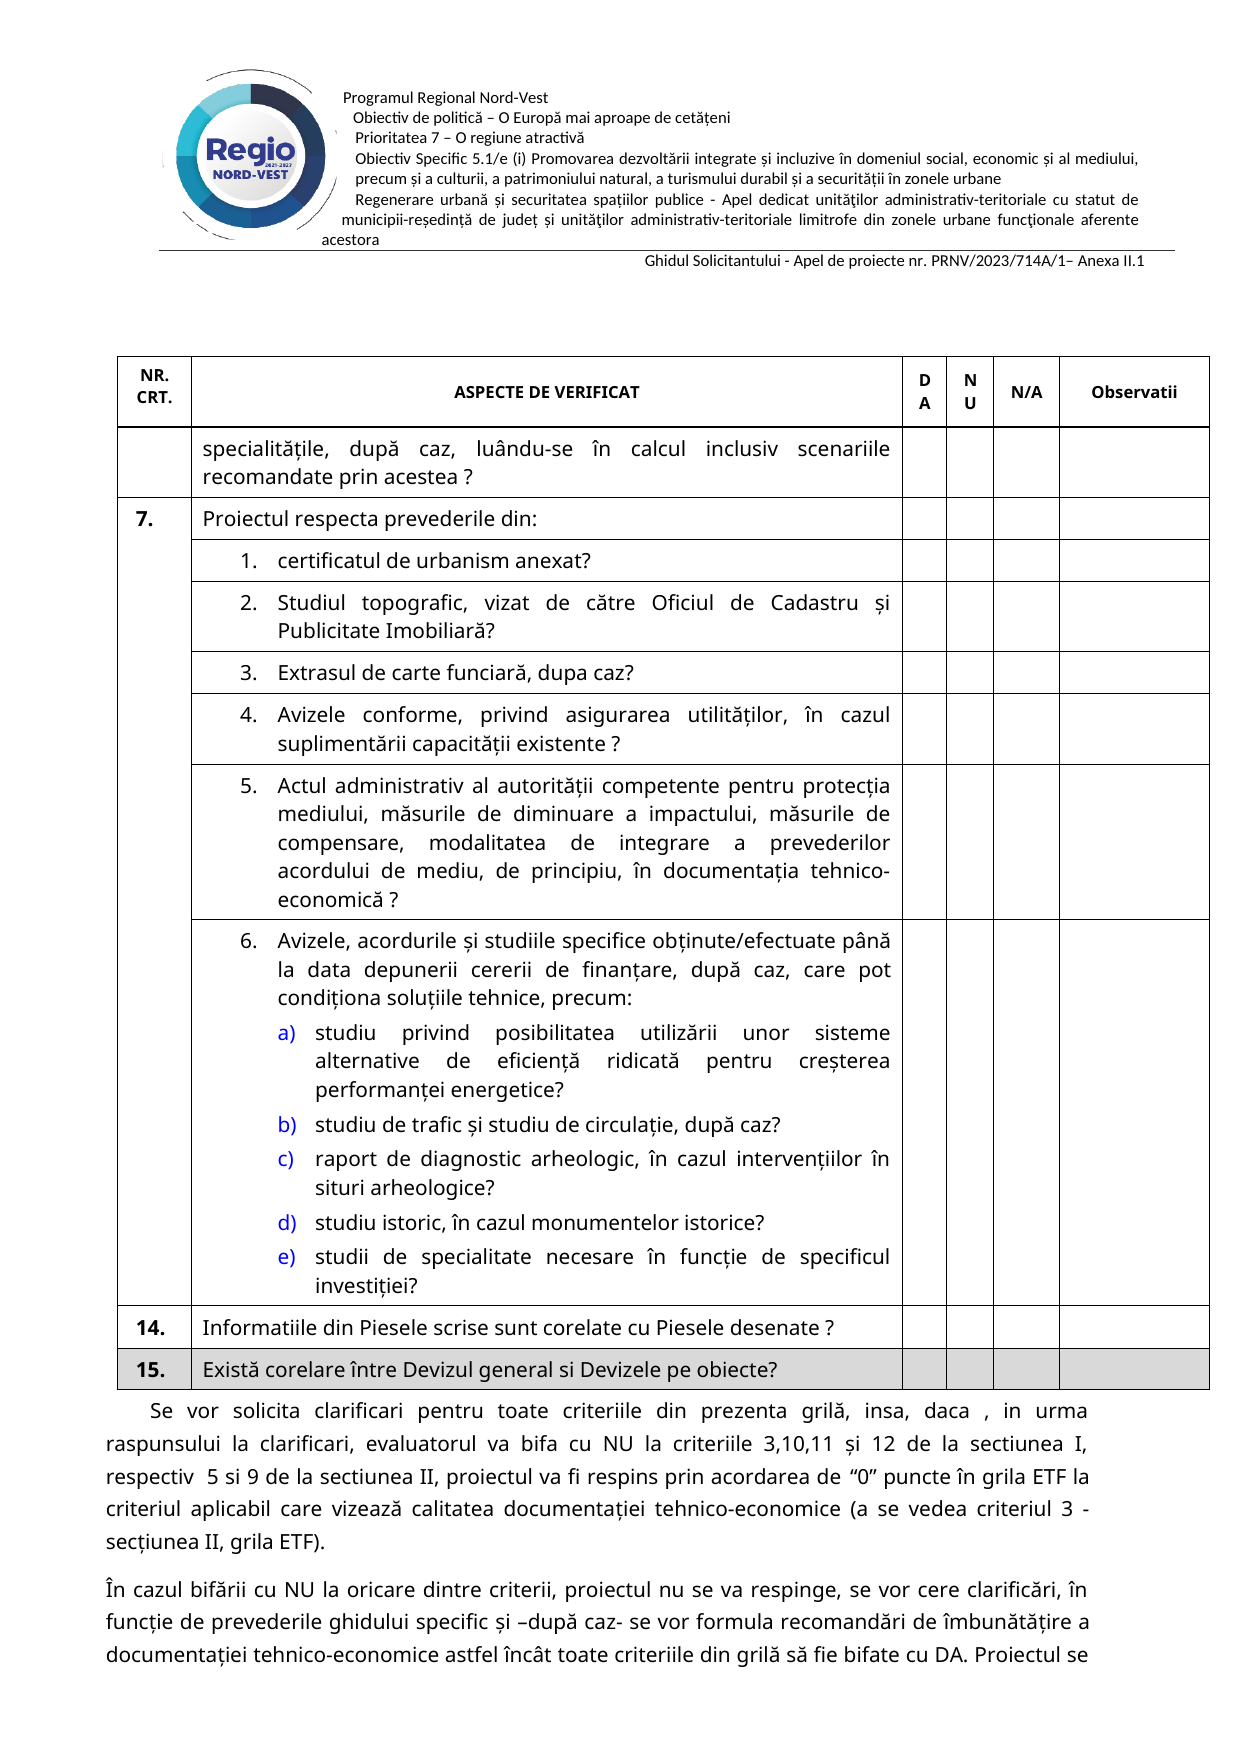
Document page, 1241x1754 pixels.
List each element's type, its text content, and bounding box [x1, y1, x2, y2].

table_cell [903, 1349, 946, 1389]
table_cell Proiectul respecta prevederile din: [192, 498, 902, 539]
table_cell [1060, 765, 1209, 919]
table_cell [947, 498, 993, 539]
table_cell [1060, 920, 1209, 1305]
table_cell [1060, 652, 1209, 693]
text Se vor solicita clarificari pentru toate criteriile din prezenta grilă, insa, daca , in urma raspunsului la clarificari, evaluatorul va bifa cu NU la criteriile 3,10,11 şi 12 de la sectiunea I, respectiv 5 si 9 de la sectiunea II, proiectul va fi respins prin acordarea de “0” puncte în grila ETF la criteriul aplicabil care vizează calitatea documentației tehnico-economice (a se vedea criteriul 3 - secțiunea II, grila ETF). [106, 1397, 1090, 1556]
table_cell [118, 498, 191, 1305]
table_cell [994, 1306, 1059, 1347]
table_cell [903, 694, 946, 764]
table_cell [994, 1349, 1059, 1389]
picture [161, 69, 337, 238]
table_header NU [947, 357, 993, 426]
table_cell [118, 428, 191, 497]
table_header NR. CRT. [118, 357, 191, 426]
table_cell [118, 1349, 191, 1389]
table_header Observatii [1060, 357, 1209, 426]
table_header N/A [994, 357, 1059, 426]
table_cell [1060, 694, 1209, 764]
table_cell [994, 540, 1059, 581]
table_cell Avizele conforme, privind asigurarea utilităţilor, în cazul suplimentării capacităţii existente ? [192, 694, 902, 764]
table_cell [903, 582, 946, 651]
table_cell Actul administrativ al autorităţii competente pentru protecţia mediului, măsurile de diminuare a impactului, măsurile de compensare, modalitatea de integrare a prevederilor acordului de mediu, de principiu, în documentaţia tehnico-economică ? [192, 765, 902, 919]
table_cell [947, 1306, 993, 1347]
table_cell [1060, 498, 1209, 539]
table_cell [1060, 428, 1209, 497]
table_cell [994, 694, 1059, 764]
table_cell [994, 765, 1059, 919]
table_cell [903, 652, 946, 693]
table_cell Există corelare între Devizul general si Devizele pe obiecte? [192, 1349, 902, 1389]
table_cell [1060, 1349, 1209, 1389]
table_cell Avizele, acordurile şi studiile specifice obținute/efectuate până la data depunerii cererii de finanțare, după caz, care pot condiţiona soluţiile tehnice, precum: studiu privind posibilitatea utilizării unor sisteme alternative de eficienţă ridicată pentru creşterea performanţei energetice? studiu de trafic şi studiu de circulaţie, după caz? raport de diagnostic arheologic, în cazul intervenţiilor în situri arheologice? studiu istoric, în cazul monumentelor istorice? studii de specialitate necesare în funcţie de specificul investiţiei? [192, 920, 902, 1305]
table_cell [1060, 540, 1209, 581]
table_header DA [903, 357, 946, 426]
table_cell [947, 582, 993, 651]
table_cell [903, 920, 946, 1305]
table_cell [947, 1349, 993, 1389]
table_cell Studiul topografic, vizat de către Oficiul de Cadastru şi Publicitate Imobiliară? [192, 582, 902, 651]
table_cell [903, 428, 946, 497]
table_cell [947, 694, 993, 764]
table_cell [903, 498, 946, 539]
table_cell [947, 540, 993, 581]
table_cell [994, 582, 1059, 651]
table_cell [903, 1306, 946, 1347]
table_cell [947, 765, 993, 919]
table_cell Extrasul de carte funciară, dupa caz? [192, 652, 902, 693]
table_cell [947, 428, 993, 497]
table_cell [903, 540, 946, 581]
table_cell [1060, 582, 1209, 651]
table_cell [118, 1306, 191, 1347]
table_cell [994, 428, 1059, 497]
table_cell certificatul de urbanism anexat? [192, 540, 902, 581]
table_cell [994, 920, 1059, 1305]
table_header ASPECTE DE VERIFICAT [192, 357, 902, 426]
table_cell [994, 498, 1059, 539]
table_cell Informatiile din Piesele scrise sunt corelate cu Piesele desenate ? [192, 1306, 902, 1347]
table_cell [1060, 1306, 1209, 1347]
table_cell [947, 920, 993, 1305]
table_cell [947, 652, 993, 693]
table_cell [994, 652, 1059, 693]
table_cell [903, 765, 946, 919]
